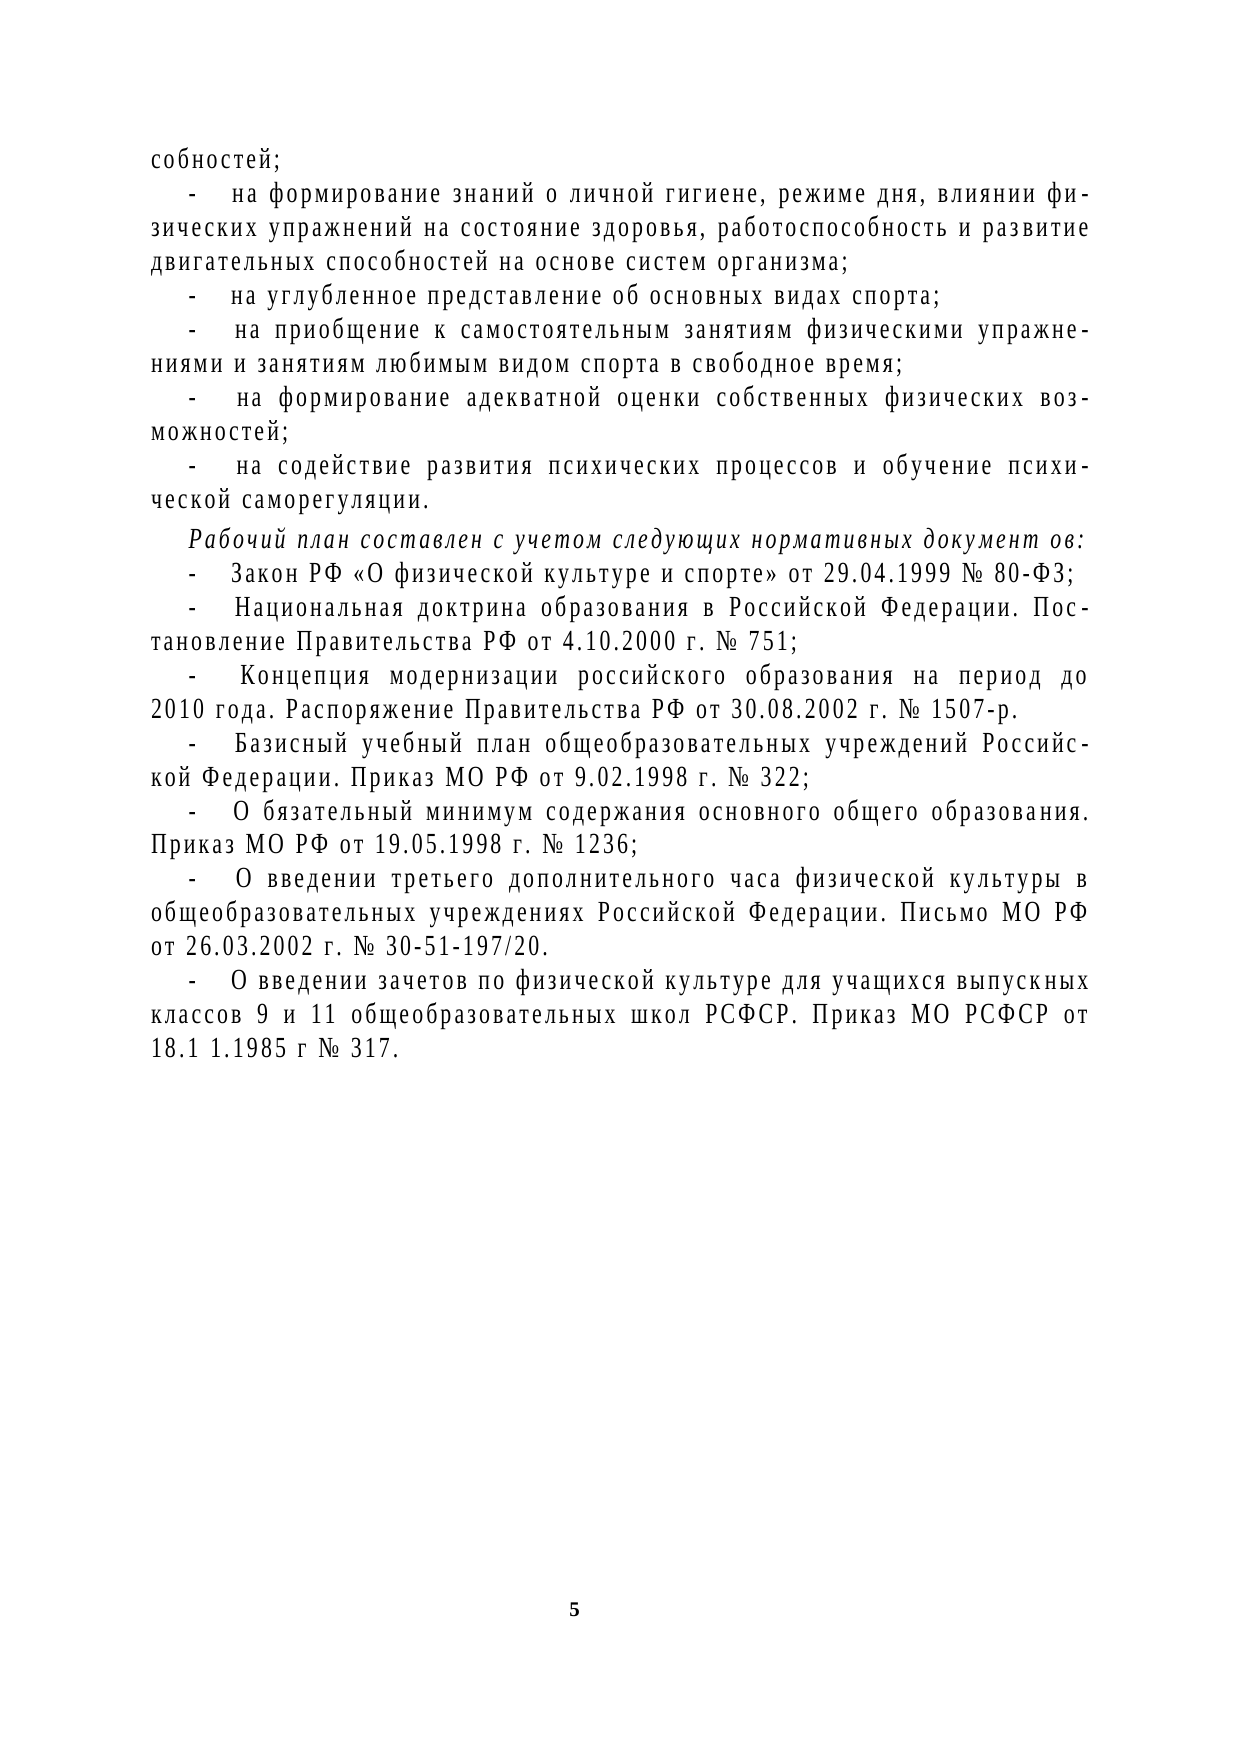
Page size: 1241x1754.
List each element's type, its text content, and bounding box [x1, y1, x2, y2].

list О бязательный минимум содержания основного общего образования. Приказ МО РФ от 19.05.1998 г. № 1236; [151, 793, 1088, 861]
list Закон РФ «О физической культуре и спорте» от 29.04.1999 № 80-ФЗ; [151, 555, 1088, 589]
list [151, 141, 1088, 175]
list на содействие развития психических процессов и обучение психической саморегуляции. [151, 447, 1088, 515]
list О введении третьего дополнительного часа физической культуры в общеобразовательных учреждениях Российской Федерации. Письмо МО РФ от 26.03.2002 г. № 30-51-197/20. [151, 861, 1088, 963]
list Базисный учебный план общеобразовательных учреждений Российской Федерации. Приказ МО РФ от 9.02.1998 г. № 322; [151, 725, 1088, 793]
list на формирование знаний о личной гигиене, режиме дня, влиянии физических упражнений на состояние здоровья, работоспособность и развитие двигательных способностей на основе систем организма; [151, 175, 1088, 277]
list на углубленное представление об основных видах спорта; [151, 277, 1092, 311]
list Национальная доктрина образования в Российской Федерации. Постановление Правительства РФ от 4.10.2000 г. № 751; [151, 589, 1088, 657]
list на формирование адекватной оценки собственных физических возможностей; [151, 379, 1088, 447]
text Рабочий план составлен с учетом следующих нормативных документ ов: [151, 521, 1088, 555]
list на приобщение к самостоятельным занятиям физическими упражнениями и занятиям любимым видом спорта в свободное время; [151, 311, 1088, 379]
list О введении зачетов по физической культуре для учащихся выпускных классов 9 и 11 общеобразовательных школ РСФСР. Приказ МО РСФСР от 18.1 1.1985 г № 317. [151, 963, 1088, 1064]
list Концепция модернизации российского образования на период до 2010 года. Распоряжение Правительства РФ от 30.08.2002 г. № 1507-р. [151, 657, 1088, 725]
